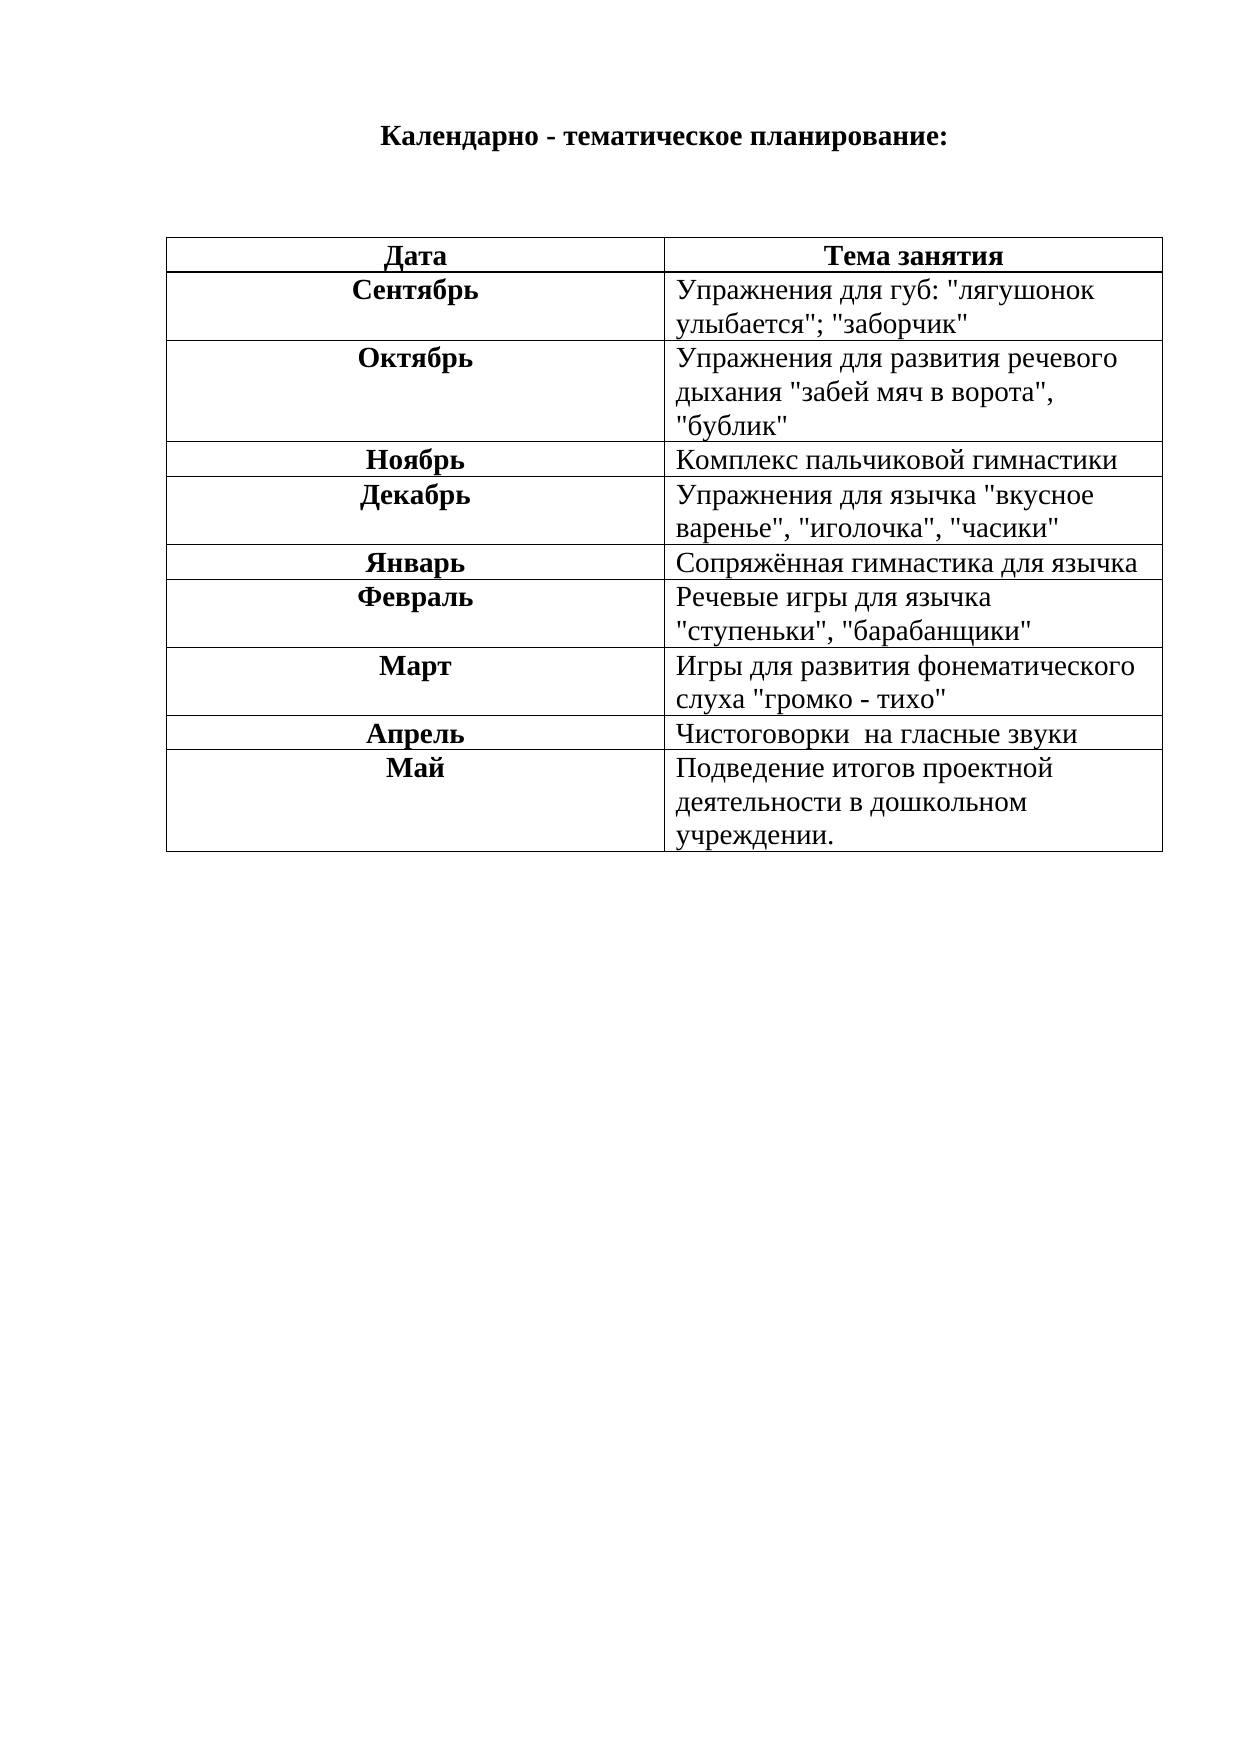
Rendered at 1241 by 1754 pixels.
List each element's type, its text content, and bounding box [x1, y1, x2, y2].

table_cell Упражнения для губ: "лягушонок улыбается"; "заборчик" [665, 273, 1162, 339]
table_cell Сопряжённая гимнастика для язычка [665, 545, 1162, 578]
table_cell Комплекс пальчиковой гимнастики [665, 442, 1162, 476]
table_cell Октябрь [167, 341, 664, 441]
table_cell Май [167, 750, 664, 851]
table_cell Март [167, 648, 664, 715]
table_cell Игры для развития фонематического слуха "громко - тихо" [665, 648, 1162, 715]
table_cell Апрель [167, 716, 664, 749]
table_cell Февраль [167, 580, 664, 647]
table_cell Чистоговорки на гласные звуки [665, 716, 1162, 749]
table_header Тема занятия [665, 238, 1162, 271]
table_cell Речевые игры для язычка "ступеньки", "барабанщики" [665, 580, 1162, 647]
table_cell Упражнения для язычка "вкусное варенье", "иголочка", "часики" [665, 477, 1162, 544]
text Календарно - тематическое планирование: [177, 118, 1152, 152]
table_header Дата [167, 238, 664, 271]
table_cell Январь [167, 545, 664, 578]
table_cell Упражнения для развития речевого дыхания "забей мяч в ворота", "бублик" [665, 341, 1162, 441]
table_cell Подведение итогов проектной деятельности в дошкольном учреждении. [665, 750, 1162, 851]
table_cell Декабрь [167, 477, 664, 544]
table_cell Сентябрь [167, 273, 664, 339]
table_cell Ноябрь [167, 442, 664, 476]
